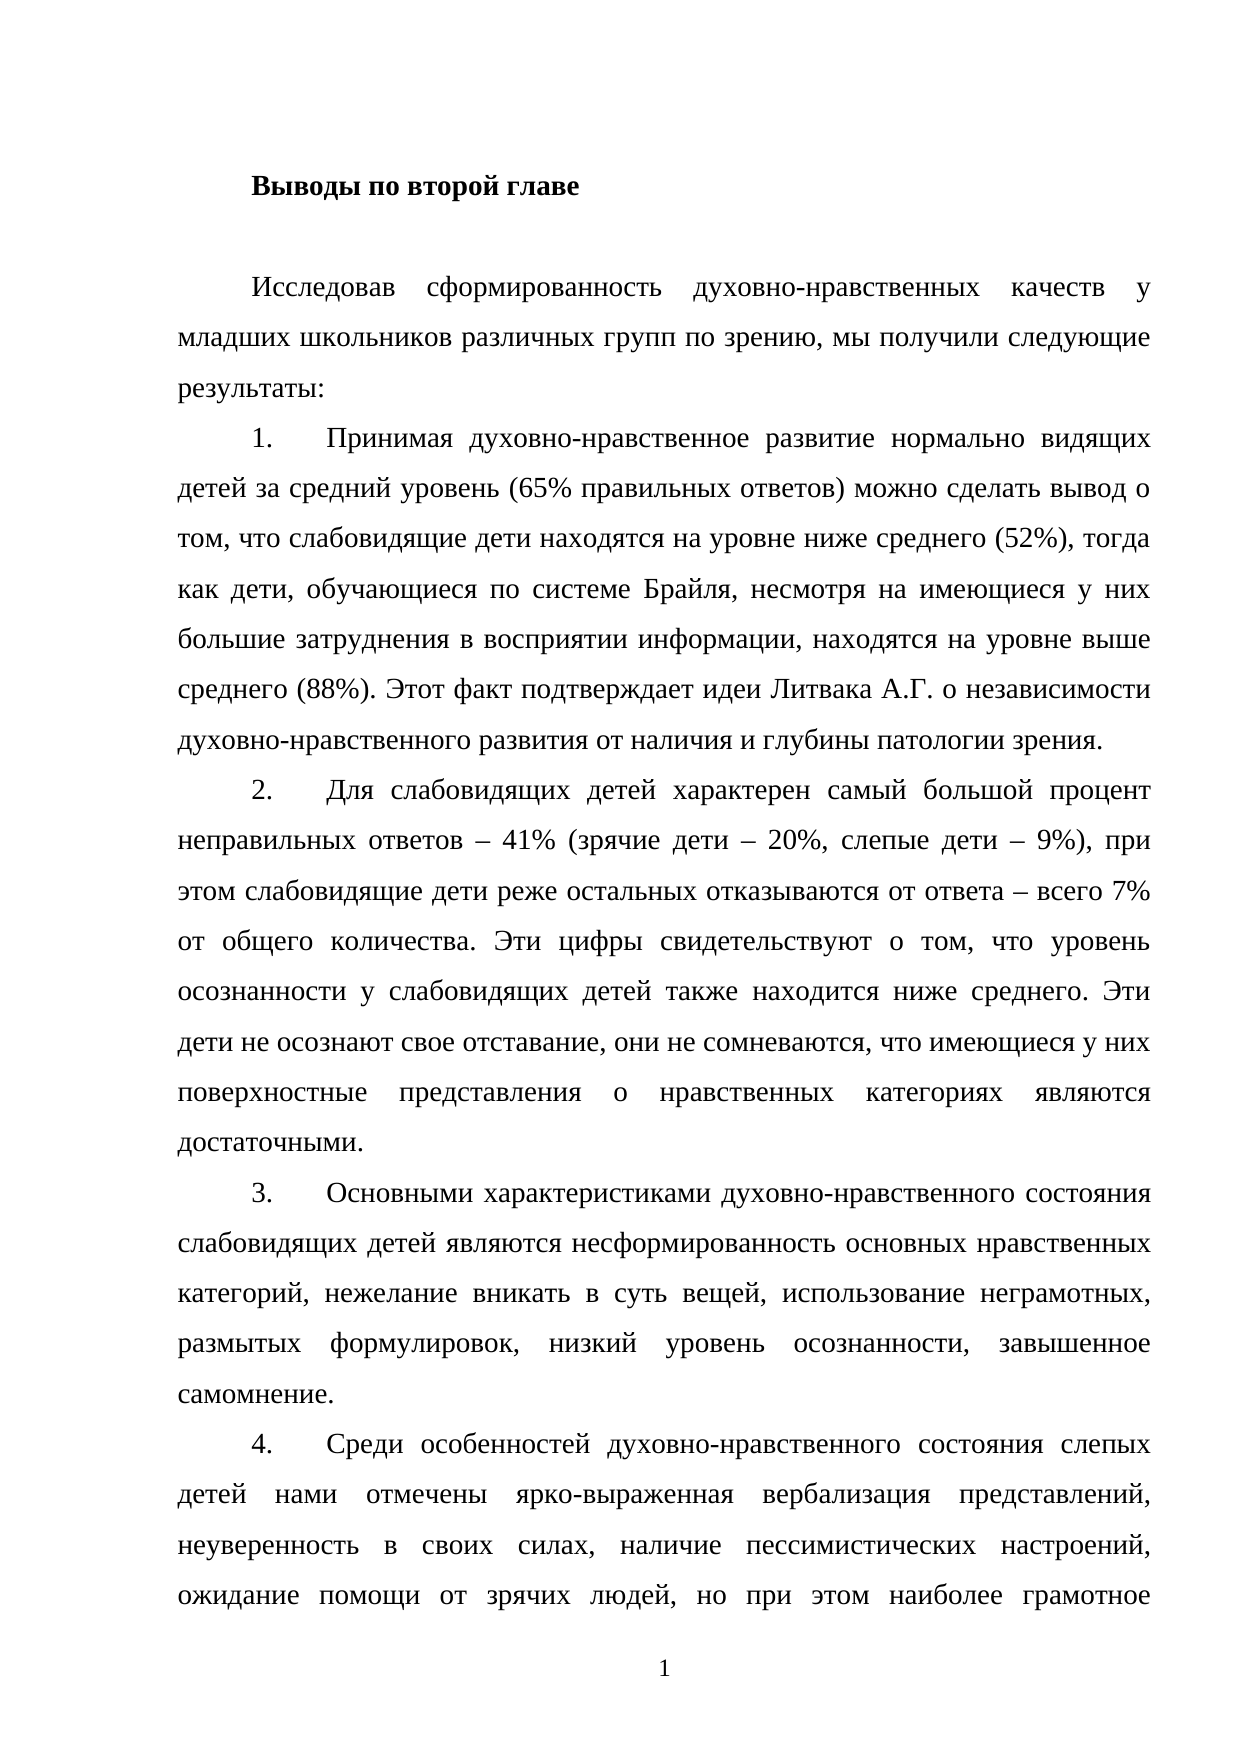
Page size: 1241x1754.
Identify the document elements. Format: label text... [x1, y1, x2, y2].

list Основными характеристиками духовно-нравственного состояния слабовидящих детей являются несформированность основных нравственных категорий, нежелание вникать в суть вещей, использование неграмотных, размытых формулировок, низкий уровень осознанности, завышенное самомнение. [177, 1175, 1152, 1409]
list Принимая духовно-нравственное развитие нормально видящих детей за средний уровень (65% правильных ответов) можно сделать вывод о том, что слабовидящие дети находятся на уровне ниже среднего (52%), тогда как дети, обучающиеся по системе Брайля, несмотря на имеющиеся у них большие затруднения в восприятии информации, находятся на уровне выше среднего (88%). Этот факт подтверждает идеи Литвака А.Г. о независимости духовно-нравственного развития от наличия и глубины патологии зрения. [177, 420, 1152, 755]
list Для слабовидящих детей характерен самый большой процент неправильных ответов – 41% (зрячие дети – 20%, слепые дети – 9%), при этом слабовидящие дети реже остальных отказываются от ответа – всего 7% от общего количества. Эти цифры свидетельствуют о том, что уровень осознанности у слабовидящих детей также находится ниже среднего. Эти дети не осознают свое отставание, они не сомневаются, что имеющиеся у них поверхностные представления о нравственных категориях являются достаточными. [177, 772, 1152, 1158]
text Исследовав сформированность духовно-нравственных качеств у младших школьников различных групп по зрению, мы получили следующие результаты: [177, 269, 1152, 403]
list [177, 1426, 1152, 1611]
subtitle Выводы по второй главе [177, 168, 1152, 202]
